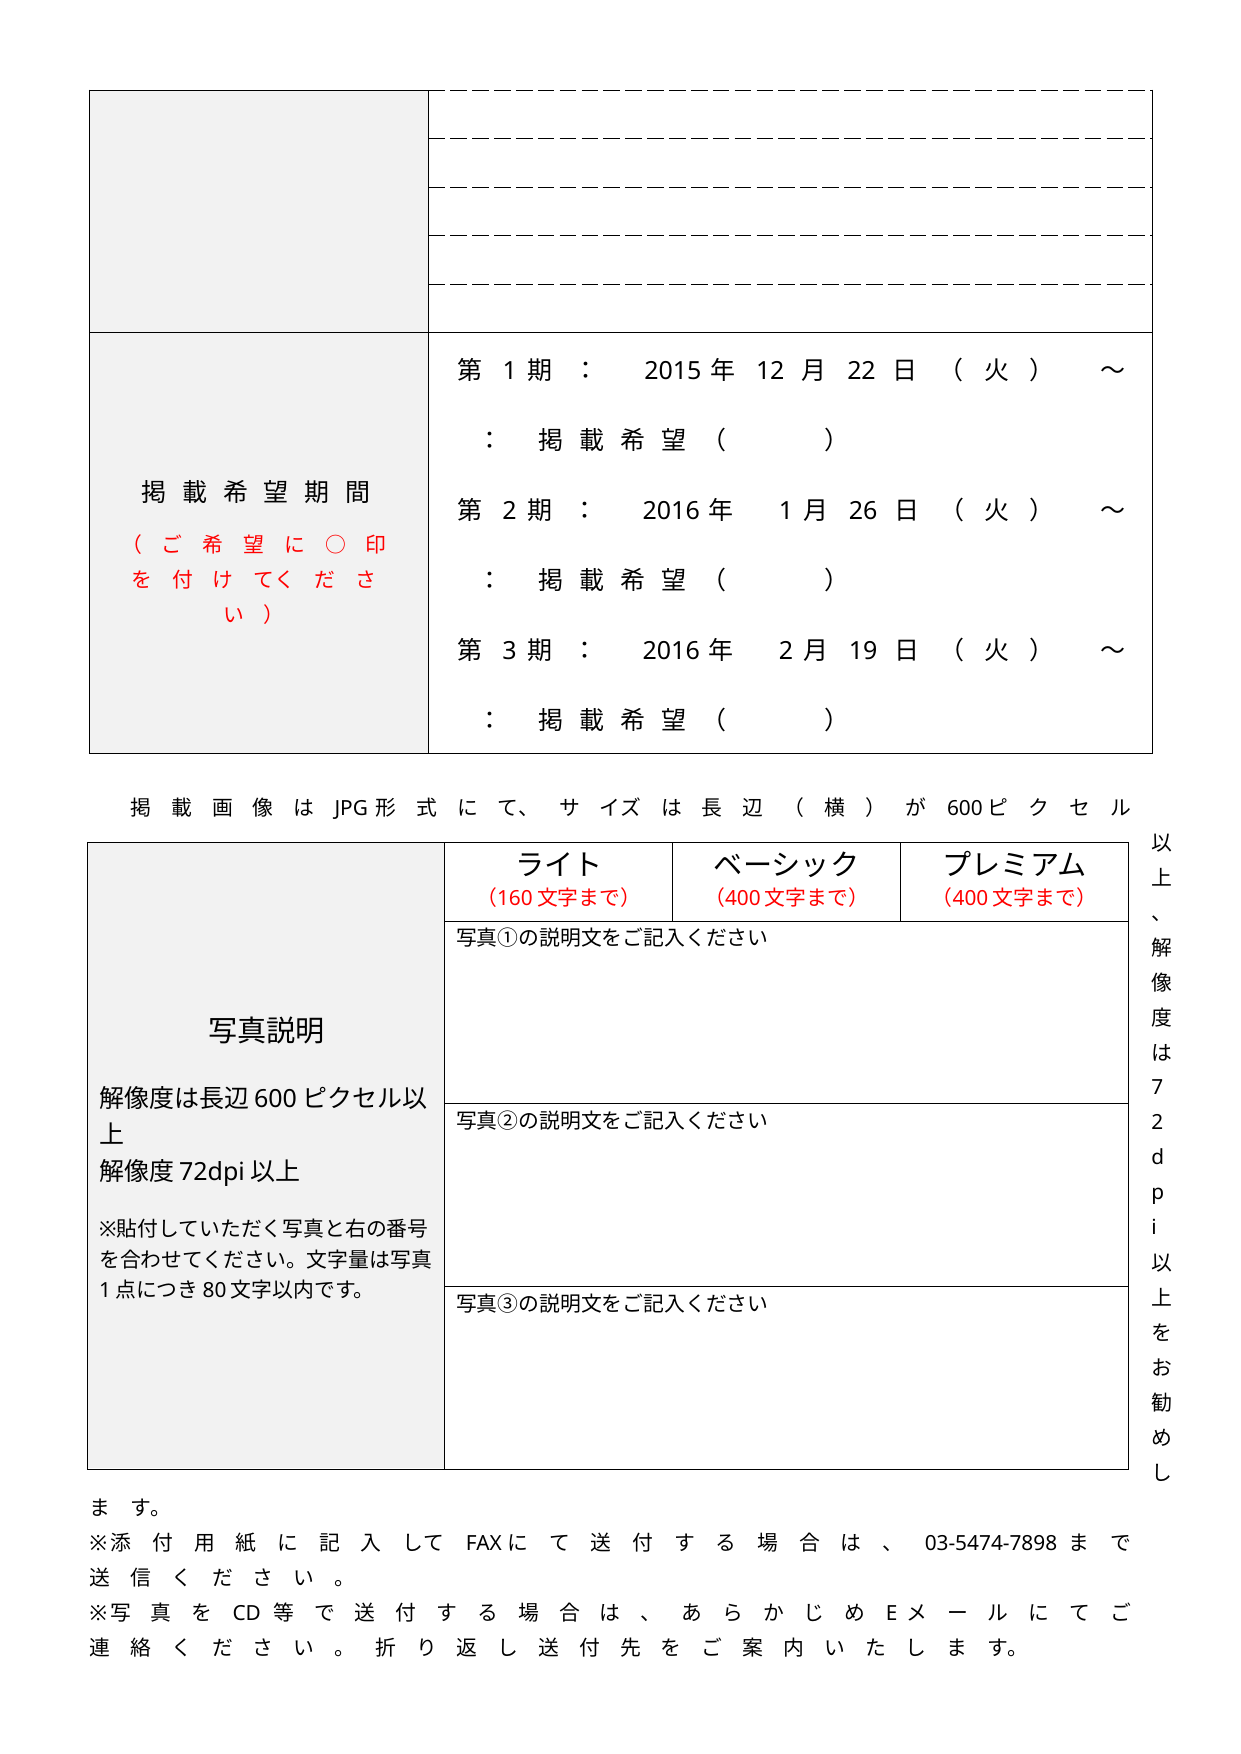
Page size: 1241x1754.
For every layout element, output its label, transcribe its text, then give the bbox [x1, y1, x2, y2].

table_cell [429, 187, 1152, 235]
table_cell 写真②の説明文をご記入ください [445, 1104, 1128, 1286]
table_cell 掲載希望期間 （ご希望に○印を付けてください） [90, 333, 428, 753]
table_cell [429, 138, 1152, 187]
text ※写真をCD等で送付する場合は、あらかじめEメールにてご連絡ください。折り返し送付先をご案内いたします。 [89, 1594, 1151, 1664]
table_header プレミアム （400文字まで） [901, 843, 1128, 921]
table_cell 写真③の説明文をご記入ください [445, 1287, 1128, 1468]
text ※添付用紙に記入してFAXにて送付する場合は、03-5474-7898まで送信ください。 [89, 1524, 1151, 1594]
table_cell 写真①の説明文をご記入ください [445, 922, 1128, 1103]
table_cell [429, 284, 1152, 332]
table_header 写真説明 解像度は長辺600ピクセル以上 解像度72dpi以上 ※貼付していただく写真と右の番号を合わせてください。文字量は写真1点につき80文字以内です。 [88, 843, 444, 1468]
table_cell [429, 235, 1152, 284]
table_cell [429, 90, 1152, 138]
table_header ベーシック （400文字まで） [673, 843, 900, 921]
text 掲載画像はJPG形式にて、サイズは長辺（横）が600ピクセル以上、解像度は72dpi以上をお勧めします。 [89, 789, 1151, 1524]
table_header ライト （160文字まで） [445, 843, 672, 921]
table_cell 第1期： 2015年12月22日（火） 〜 ： 掲載希望（ ） 第2期： 2016年 1月26日（火） 〜 ： 掲載希望（ ） 第3期： 2016年 2月19日（火） 〜 ： 掲載希望（ ） [429, 333, 1152, 753]
